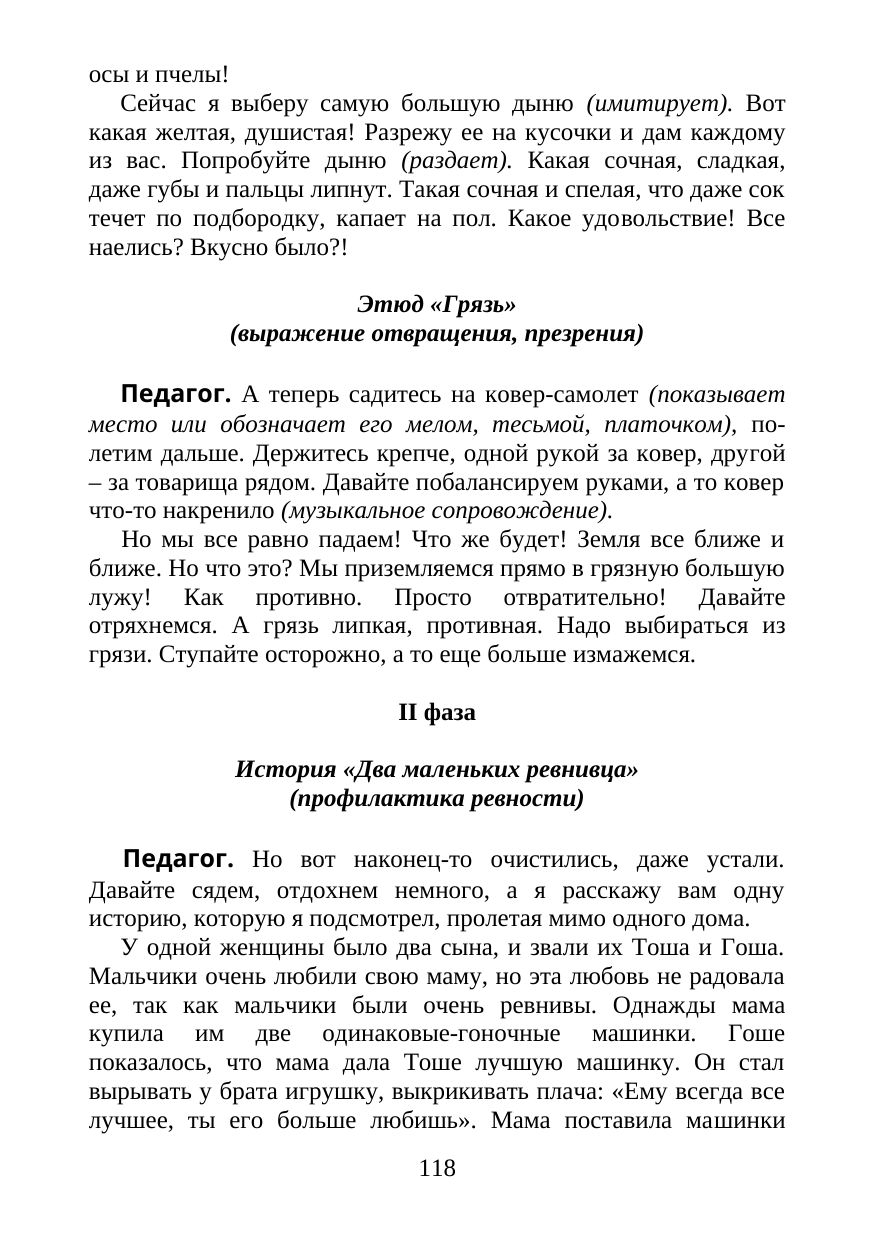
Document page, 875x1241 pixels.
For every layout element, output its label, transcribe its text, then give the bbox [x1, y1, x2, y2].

text Педагог. А теперь садитесь на ковер-самолет (показывает место или обозначает его мелом, тесьмой, платочком), полетим дальше. Держитесь крепче, одной рукой за ковер, другой – за товарища рядом. Давайте побалансируем руками, а то ковер что-то накренило (музыкальное сопровождение). [89, 375, 785, 524]
text Сейчас я выберу самую большую дыню (имитирует). Вот какая желтая, душистая! Разрежу ее на кусочки и дам каждому из вас. Попробуйте дыню (раздает). Какая сочная, сладкая, даже губы и пальцы липнут. Такая сочная и спелая, что даже сок течет по подбородку, капает на пол. Какое удовольствие! Все наелись? Вкусно было?! [89, 88, 785, 260]
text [89, 59, 785, 88]
text Но мы все равно падаем! Что же будет! Земля все ближе и ближе. Но что это? Мы приземляемся прямо в грязную большую лужу! Как противно. Просто отвратительно! Давайте отряхнемся. А грязь липкая, противная. Надо выбираться из грязи. Ступайте осторожно, а то еще больше измажемся. [89, 524, 785, 668]
text II фаза [89, 697, 785, 726]
text История «Два маленьких ревнивца» [89, 754, 785, 783]
text (выражение отвращения, презрения) [89, 318, 785, 347]
text Педагог. Но вот наконец-то очистились, даже устали. Давайте сядем, отдохнем немного, а я расскажу вам одну историю, которую я подсмотрел, пролетая мимо одного дома. [89, 841, 785, 932]
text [89, 932, 785, 1133]
text Этюд «Грязь» [89, 289, 785, 318]
text (профилактика ревности) [89, 783, 785, 812]
